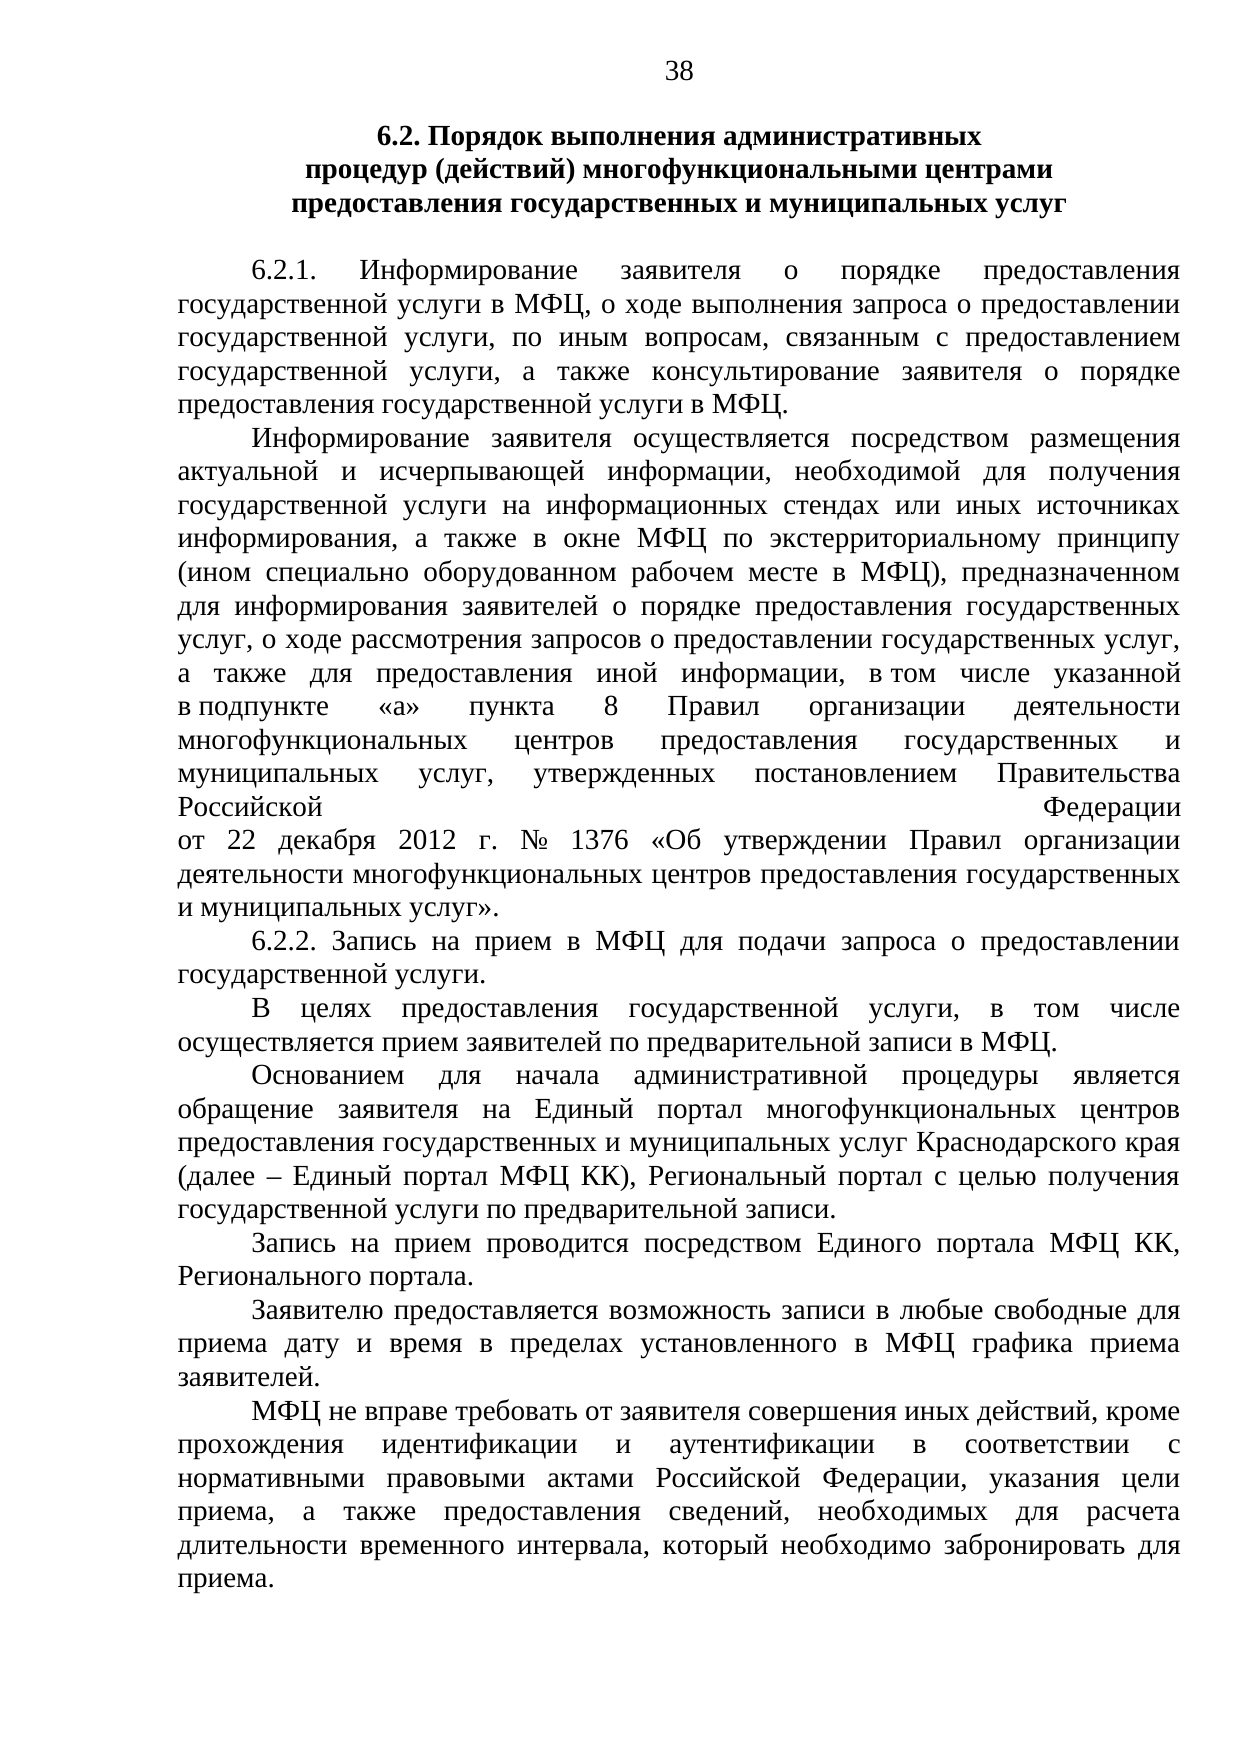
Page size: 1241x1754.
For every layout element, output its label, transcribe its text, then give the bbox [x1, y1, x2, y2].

text предоставления государственных и муниципальных услуг [177, 185, 1181, 219]
text Основанием для начала административной процедуры является обращение заявителя на Единый портал многофункциональных центров предоставления государственных и муниципальных услуг Краснодарского края (далее – Единый портал МФЦ КК), Региональный портал с целью получения государственной услуги по предварительной записи. [177, 1057, 1181, 1225]
text 6.2.1. Информирование заявителя о порядке предоставления государственной услуги в МФЦ, о ходе выполнения запроса о предоставлении государственной услуги, по иным вопросам, связанным с предоставлением государственной услуги, а также консультирование заявителя о порядке предоставления государственной услуги в МФЦ. [177, 252, 1181, 420]
text МФЦ не вправе требовать от заявителя совершения иных действий, кроме прохождения идентификации и аутентификации в соответствии с нормативными правовыми актами Российской Федерации, указания цели приема, а также предоставления сведений, необходимых для расчета длительности временного интервала, который необходимо забронировать для приема. [177, 1393, 1181, 1594]
text 6.2. Порядок выполнения административных [177, 118, 1181, 152]
text Информирование заявителя осуществляется посредством размещения актуальной и исчерпывающей информации, необходимой для получения государственной услуги на информационных стендах или иных источниках информирования, а также в окне МФЦ по экстерриториальному принципу (ином специально оборудованном рабочем месте в МФЦ), предназначенном для информирования заявителей о порядке предоставления государственных услуг, о ходе рассмотрения запросов о предоставлении государственных услуг, а также для предоставления иной информации, в том числе указанной в подпункте «а» пункта 8 Правил организации деятельности многофункциональных центров предоставления государственных и муниципальных услуг, утвержденных постановлением Правительства Российской Федерации от 22 декабря 2012 г. № 1376 «Об утверждении Правил организации деятельности многофункциональных центров предоставления государственных и муниципальных услуг». [177, 420, 1181, 923]
text процедур (действий) многофункциональными центрами [177, 152, 1181, 185]
text В целях предоставления государственной услуги, в том числе осуществляется прием заявителей по предварительной записи в МФЦ. [177, 990, 1181, 1057]
text 6.2.2. Запись на прием в МФЦ для подачи запроса о предоставлении государственной услуги. [177, 923, 1181, 990]
text Запись на прием проводится посредством Единого портала МФЦ КК, Регионального портала. [177, 1225, 1181, 1292]
text Заявителю предоставляется возможность записи в любые свободные для приема дату и время в пределах установленного в МФЦ графика приема заявителей. [177, 1292, 1181, 1393]
